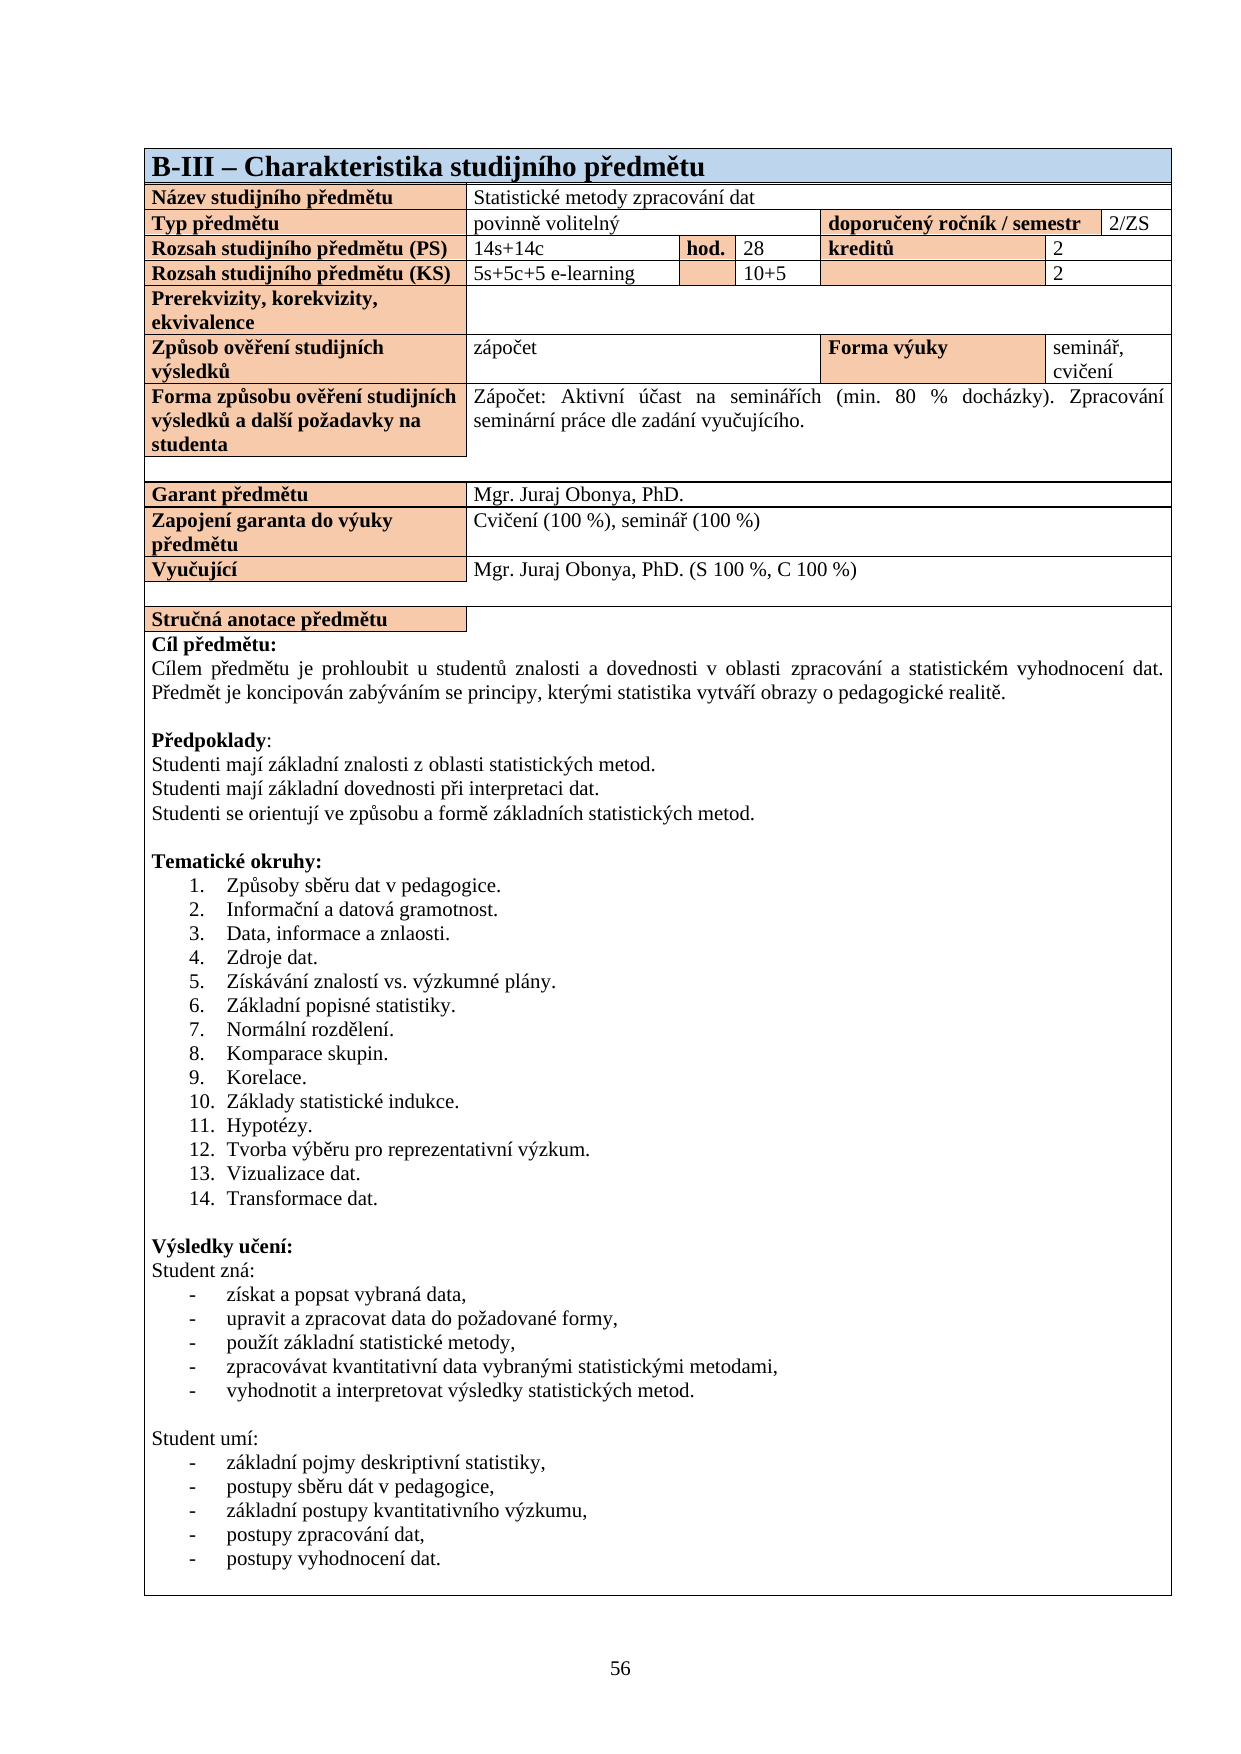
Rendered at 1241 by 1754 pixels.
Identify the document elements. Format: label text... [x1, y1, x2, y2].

table_cell Cíl předmětu: Cílem předmětu je prohloubit u studentů znalosti a dovednosti v oblasti zpracování a statistickém vyhodnocení dat. Předmět je koncipován zabýváním se principy, kterými statistika vytváří obrazy o pedagogické realitě. Předpoklady: Studenti mají základní znalosti z oblasti statistických metod. Studenti mají základní dovednosti při interpretaci dat. Studenti se orientují ve způsobu a formě základních statistických metod. Tematické okruhy: Způsoby sběru dat v pedagogice. Informační a datová gramotnost. Data, informace a znlaosti. Zdroje dat. Získávání znalostí vs. výzkumné plány. Základní popisné statistiky. Normální rozdělení. Komparace skupin. Korelace. Základy statistické indukce. Hypotézy. Tvorba výběru pro reprezentativní výzkum. Vizualizace dat. Transformace dat. Výsledky učení: Student zná: získat a popsat vybraná data, upravit a zpracovat data do požadované formy, použít základní statistické metody, zpracovávat kvantitativní data vybranými statistickými metodami, vyhodnotit a interpretovat výsledky statistických metod. Student umí: základní pojmy deskriptivní statistiky, postupy sběru dát v pedagogice, základní postupy kvantitativního výzkumu, postupy zpracování dat, postupy vyhodnocení dat. [145, 631, 1171, 1594]
table_cell Stručná anotace předmětu [145, 607, 466, 631]
table_cell doporučený ročník / semestr [821, 210, 1101, 234]
table_cell seminář, cvičení [1046, 335, 1171, 383]
table_cell Název studijního předmětu [145, 185, 466, 209]
table_cell Typ předmětu [145, 210, 466, 234]
table_cell 2/ZS [1102, 210, 1171, 234]
table_header B-III – Charakteristika studijního předmětu [145, 149, 1171, 182]
table_cell 28 [736, 236, 820, 259]
table_cell [467, 607, 1171, 631]
table_cell [821, 261, 1045, 285]
table_cell [680, 261, 735, 285]
table_cell Prerekvizity, korekvizity, ekvivalence [145, 286, 466, 334]
table_cell Rozsah studijního předmětu (KS) [145, 261, 466, 285]
table_cell kreditů [821, 236, 1045, 259]
table_cell Cvičení (100 %), seminář (100 %) [467, 508, 1171, 556]
table_cell zápočet [467, 335, 820, 383]
table_cell Mgr. Juraj Obonya, PhD. [467, 483, 1171, 506]
table_cell Forma způsobu ověření studijních výsledků a další požadavky na studenta [145, 384, 466, 456]
table_cell Statistické metody zpracování dat [467, 185, 1171, 209]
table_cell 2 [1046, 261, 1171, 285]
table_cell Zápočet: Aktivní účast na seminářích (min. 80 % docházky). Zpracování seminární práce dle zadání vyučujícího. [467, 384, 1171, 456]
table_cell Garant předmětu [145, 483, 466, 506]
table_cell [145, 456, 1171, 481]
table_cell povinně volitelný [467, 210, 820, 234]
table_cell 2 [1046, 236, 1171, 259]
table_cell Způsob ověření studijních výsledků [145, 335, 466, 383]
table_cell [145, 581, 1171, 606]
table_cell Forma výuky [821, 335, 1045, 383]
table_cell Mgr. Juraj Obonya, PhD. (S 100 %, C 100 %) [467, 557, 1171, 581]
table_cell Zapojení garanta do výuky předmětu [145, 508, 466, 556]
table_cell hod. [680, 236, 735, 259]
table_cell Vyučující [145, 557, 466, 581]
table_cell 10+5 [736, 261, 820, 285]
table_cell 14s+14c [467, 236, 679, 259]
table_cell 5s+5c+5 e-learning [467, 261, 679, 285]
table_cell [467, 286, 1171, 334]
table_cell Rozsah studijního předmětu (PS) [145, 236, 466, 259]
